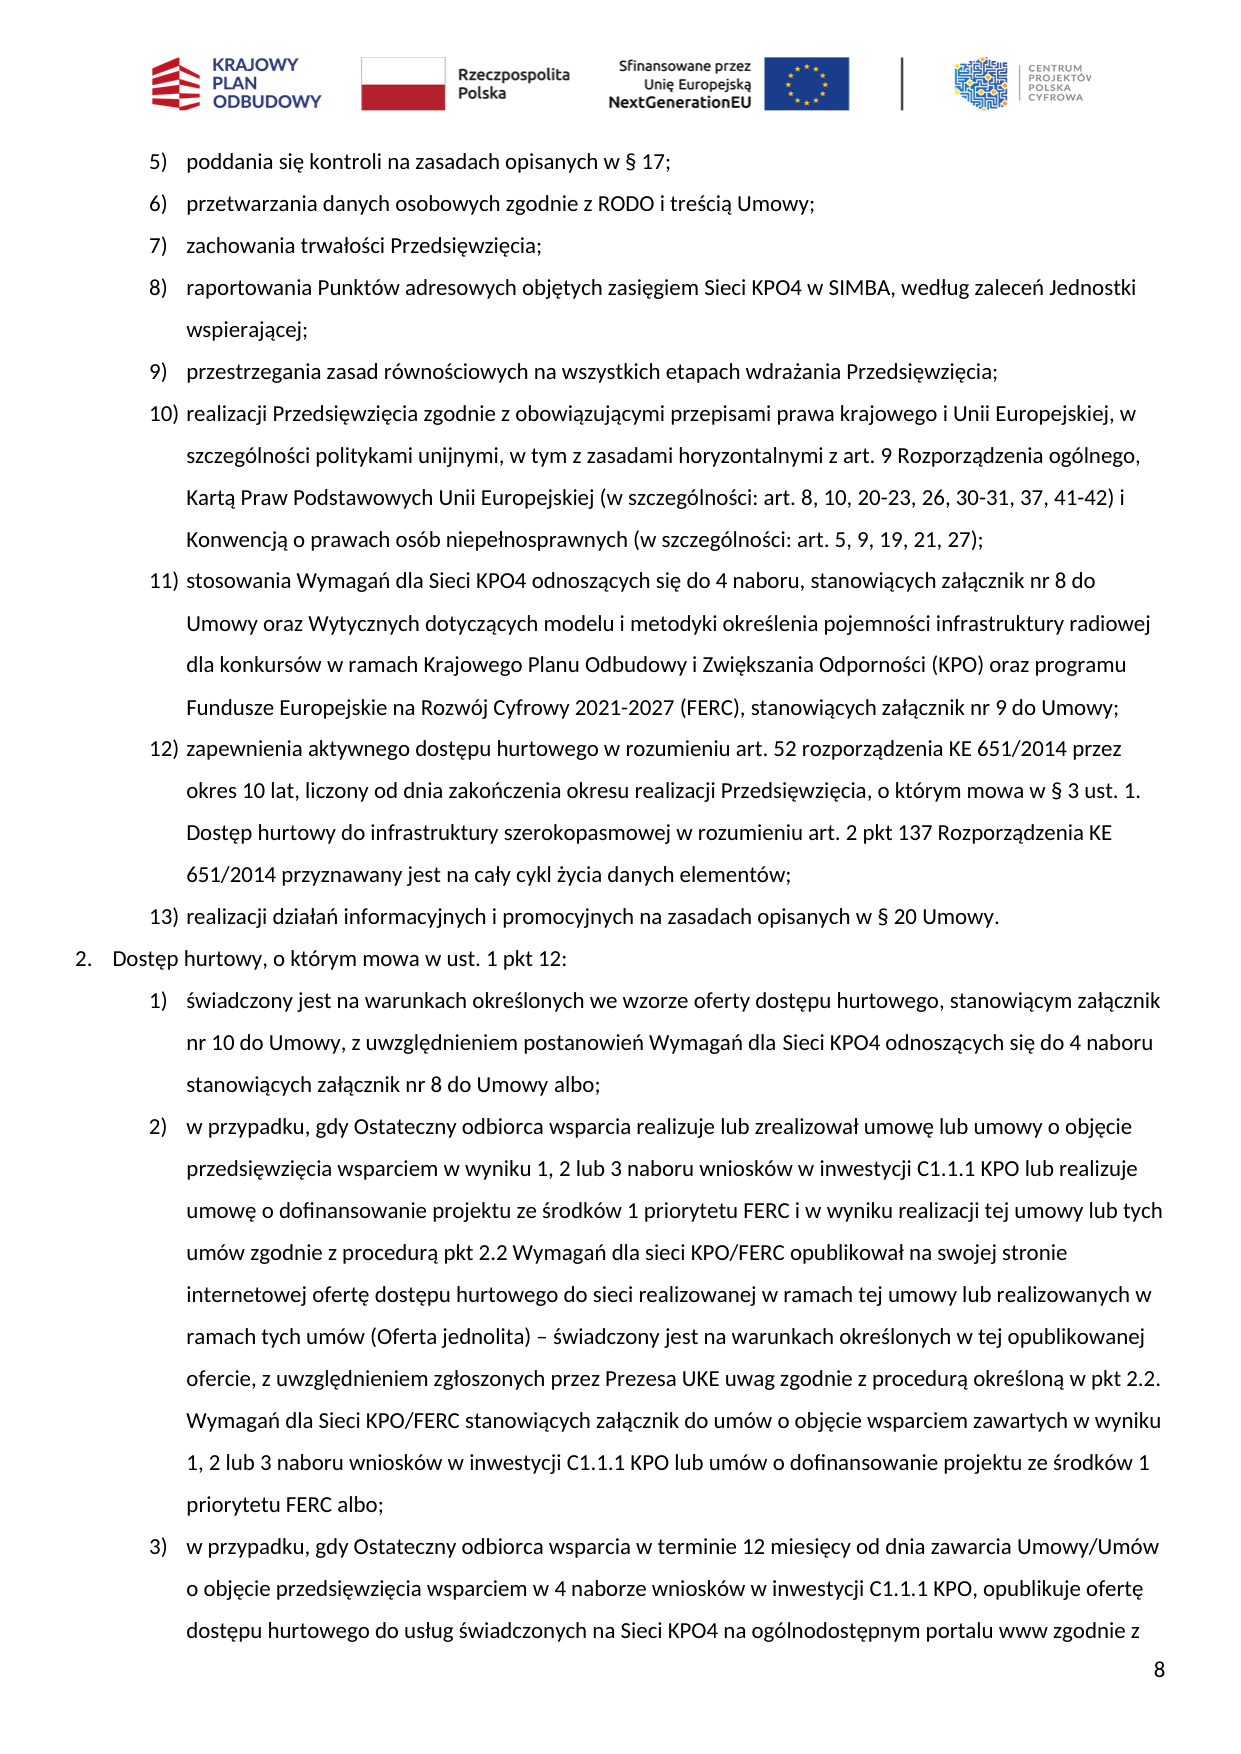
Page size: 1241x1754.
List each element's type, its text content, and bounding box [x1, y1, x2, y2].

list raportowania Punktów adresowych objętych zasięgiem Sieci KPO4 w SIMBA, według zaleceń Jednostki wspierającej; [149, 431, 1165, 501]
list Dostęp hurtowy, o którym mowa w ust. 1 pkt 12: [75, 1191, 1165, 1219]
list zachowania trwałości Przedsięwzięcia; [149, 360, 1165, 388]
list stosowania Wymagań dla Sieci KPO4 odnoszących się do 4 naboru, stanowiących załącznik nr 8 do Umowy oraz Wytycznych dotyczących modelu i metodyki określenia pojemności infrastruktury radiowej dla konkursów w ramach Krajowego Planu Odbudowy i Zwiększania Odporności (KPO) oraz programu Fundusze Europejskie na Rozwój Cyfrowy 2021-2027 (FERC), stanowiących załącznik nr 9 do Umowy; [149, 813, 1165, 967]
list przetwarzania danych osobowych zgodnie z RODO i treścią Umowy; [149, 289, 1165, 317]
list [149, 1358, 1165, 1638]
list rozliczenia całości wsparcia na zasadach opisanych w § 9; [149, 147, 1165, 175]
picture [150, 57, 1091, 110]
list realizacji działań informacyjnych i promocyjnych na zasadach opisanych w § 20 Umowy. [149, 1149, 1165, 1177]
list poddania się kontroli na zasadach opisanych w § 17; [149, 218, 1165, 246]
list zapewnienia aktywnego dostępu hurtowego w rozumieniu art. 52 rozporządzenia KE 651/2014 przez okres 10 lat, liczony od dnia zakończenia okresu realizacji Przedsięwzięcia, o którym mowa w § 3 ust. 1. Dostęp hurtowy do infrastruktury szerokopasmowej w rozumieniu art. 2 pkt 137 Rozporządzenia KE 651/2014 przyznawany jest na cały cykl życia danych elementów; [149, 981, 1165, 1135]
list przestrzegania zasad równościowych na wszystkich etapach wdrażania Przedsięwzięcia; [149, 544, 1165, 573]
list świadczony jest na warunkach określonych we wzorze oferty dostępu hurtowego, stanowiącym załącznik nr 10 do Umowy, z uwzględnieniem postanowień Wymagań dla Sieci KPO4 odnoszących się do 4 naboru stanowiących załącznik nr 8 do Umowy albo; [149, 1233, 1165, 1344]
list realizacji Przedsięwzięcia zgodnie z obowiązującymi przepisami prawa krajowego i Unii Europejskiej, w szczególności politykami unijnymi, w tym z zasadami horyzontalnymi z art. 9 Rozporządzenia ogólnego, Kartą Praw Podstawowych Unii Europejskiej (w szczególności: art. 8, 10, 20-23, 26, 30-31, 37, 41-42) i Konwencją o prawach osób niepełnosprawnych (w szczególności: art. 5, 9, 19, 21, 27); [149, 616, 1165, 770]
